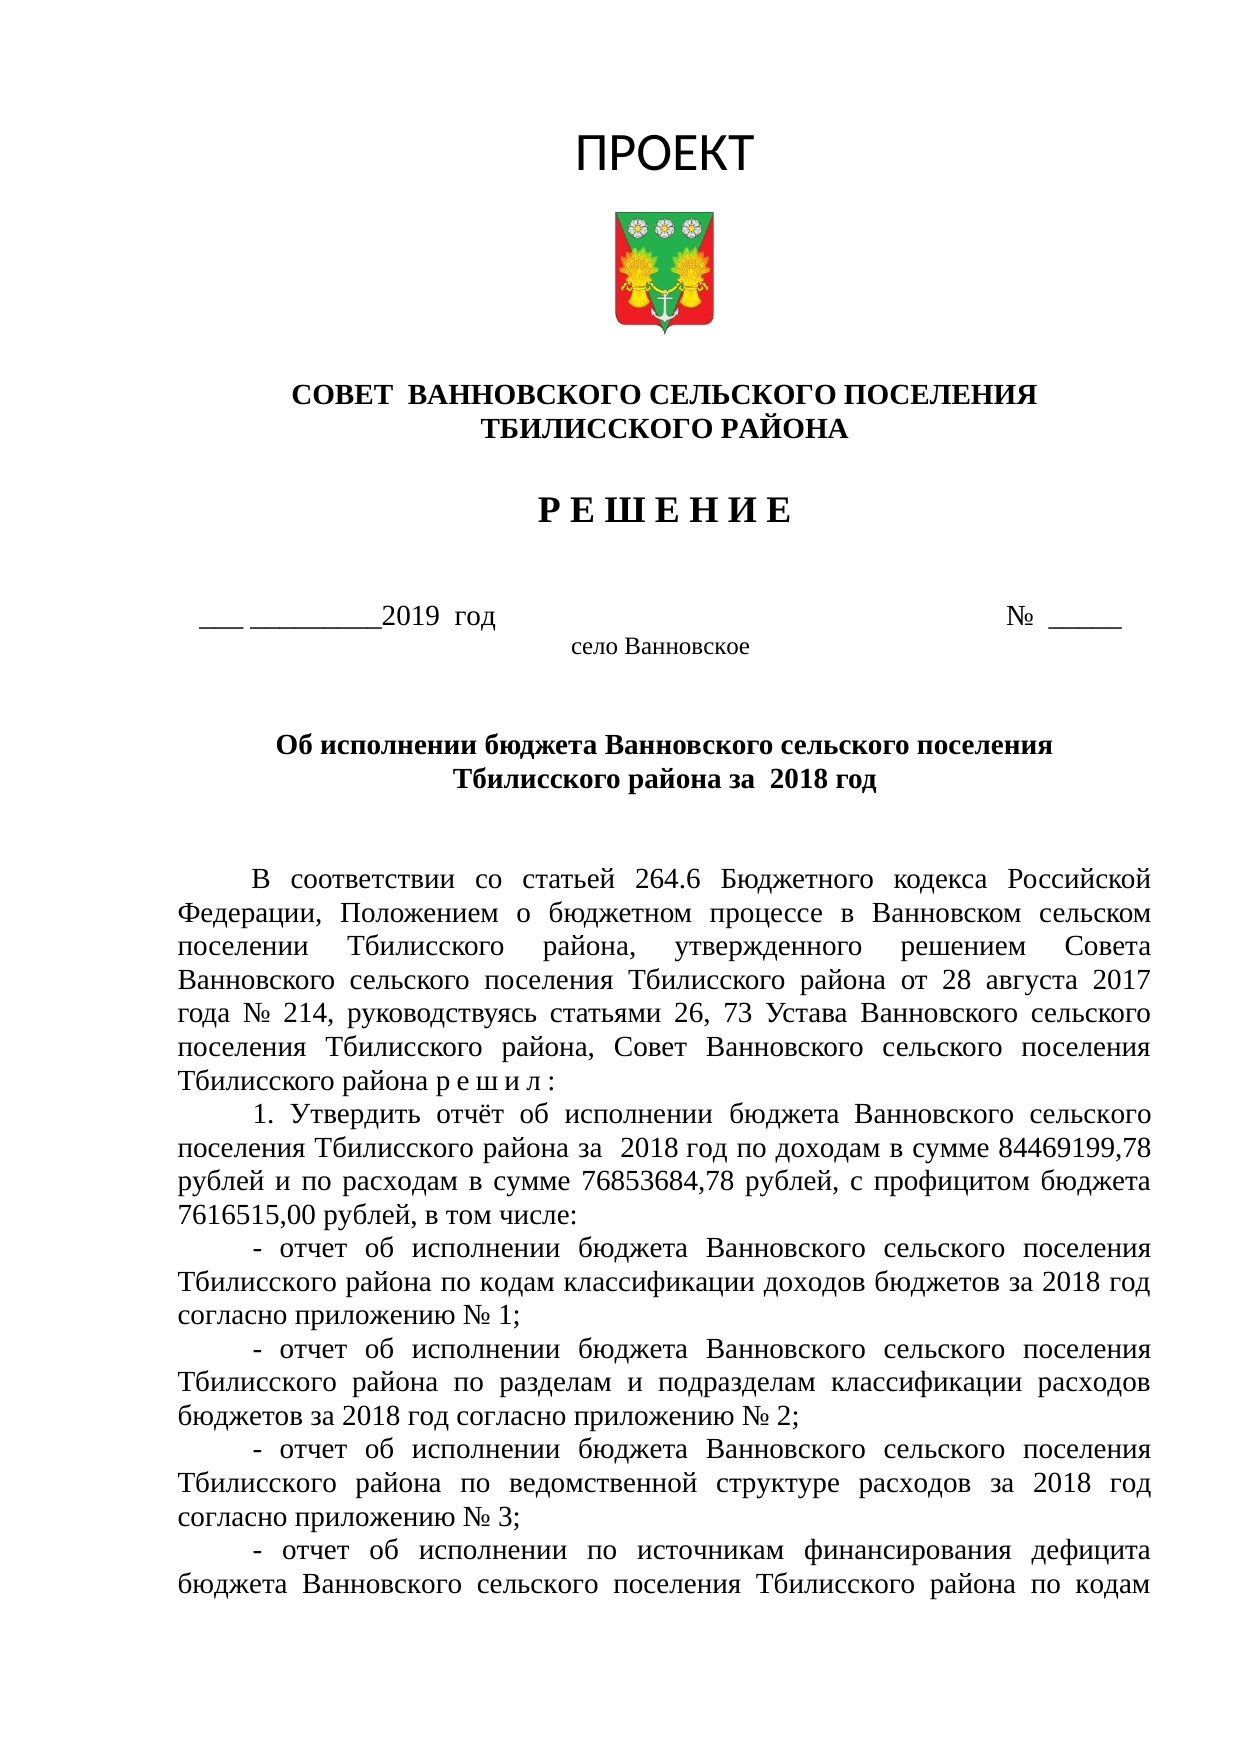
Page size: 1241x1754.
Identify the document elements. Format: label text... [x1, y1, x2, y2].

text - отчет об исполнении бюджета Ванновского сельского поселения Тбилисского района по кодам классификации доходов бюджетов за 2018 год согласно приложению № 1; [177, 1230, 1152, 1331]
text ___ _________2019 год № _____ [177, 598, 1152, 631]
text Тбилисского района за 2018 год [177, 761, 1152, 794]
text Об исполнении бюджета Ванновского сельского поселения [177, 727, 1152, 761]
text 1. Утвердить отчёт об исполнении бюджета Ванновского сельского поселения Тбилисского района за 2018 год по доходам в сумме 84469199,78 рублей и по расходам в сумме 76853684,78 рублей, с профицитом бюджета 7616515,00 рублей, в том числе: [177, 1096, 1152, 1230]
text Р Е Ш Е Н И Е [177, 488, 1152, 531]
text В соответствии со статьей 264.6 Бюджетного кодекса Российской Федерации, Положением о бюджетном процессе в Ванновском сельском поселении Тбилисского района, утвержденного решением Совета Ванновского сельского поселения Тбилисского района от 28 августа 2017 года № 214, руководствуясь статьями 26, 73 Устава Ванновского сельского поселения Тбилисского района, Совет Ванновского сельского поселения Тбилисского района решил: [177, 861, 1152, 1096]
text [177, 1532, 1152, 1599]
text ТБИЛИССКОГО РАЙОНА [177, 411, 1152, 444]
text СОВЕТ ВАННОВСКОГО СЕЛЬСКОГО ПОСЕЛЕНИЯ [177, 377, 1152, 411]
text село Ванновское [177, 631, 1062, 660]
text ПРОЕКТ [177, 118, 1152, 184]
text - отчет об исполнении бюджета Ванновского сельского поселения Тбилисского района по разделам и подразделам классификации расходов бюджетов за 2018 год согласно приложению № 2; [177, 1331, 1152, 1432]
picture [615, 212, 714, 335]
text - отчет об исполнении бюджета Ванновского сельского поселения Тбилисского района по ведомственной структуре расходов за 2018 год согласно приложению № 3; [177, 1432, 1152, 1532]
